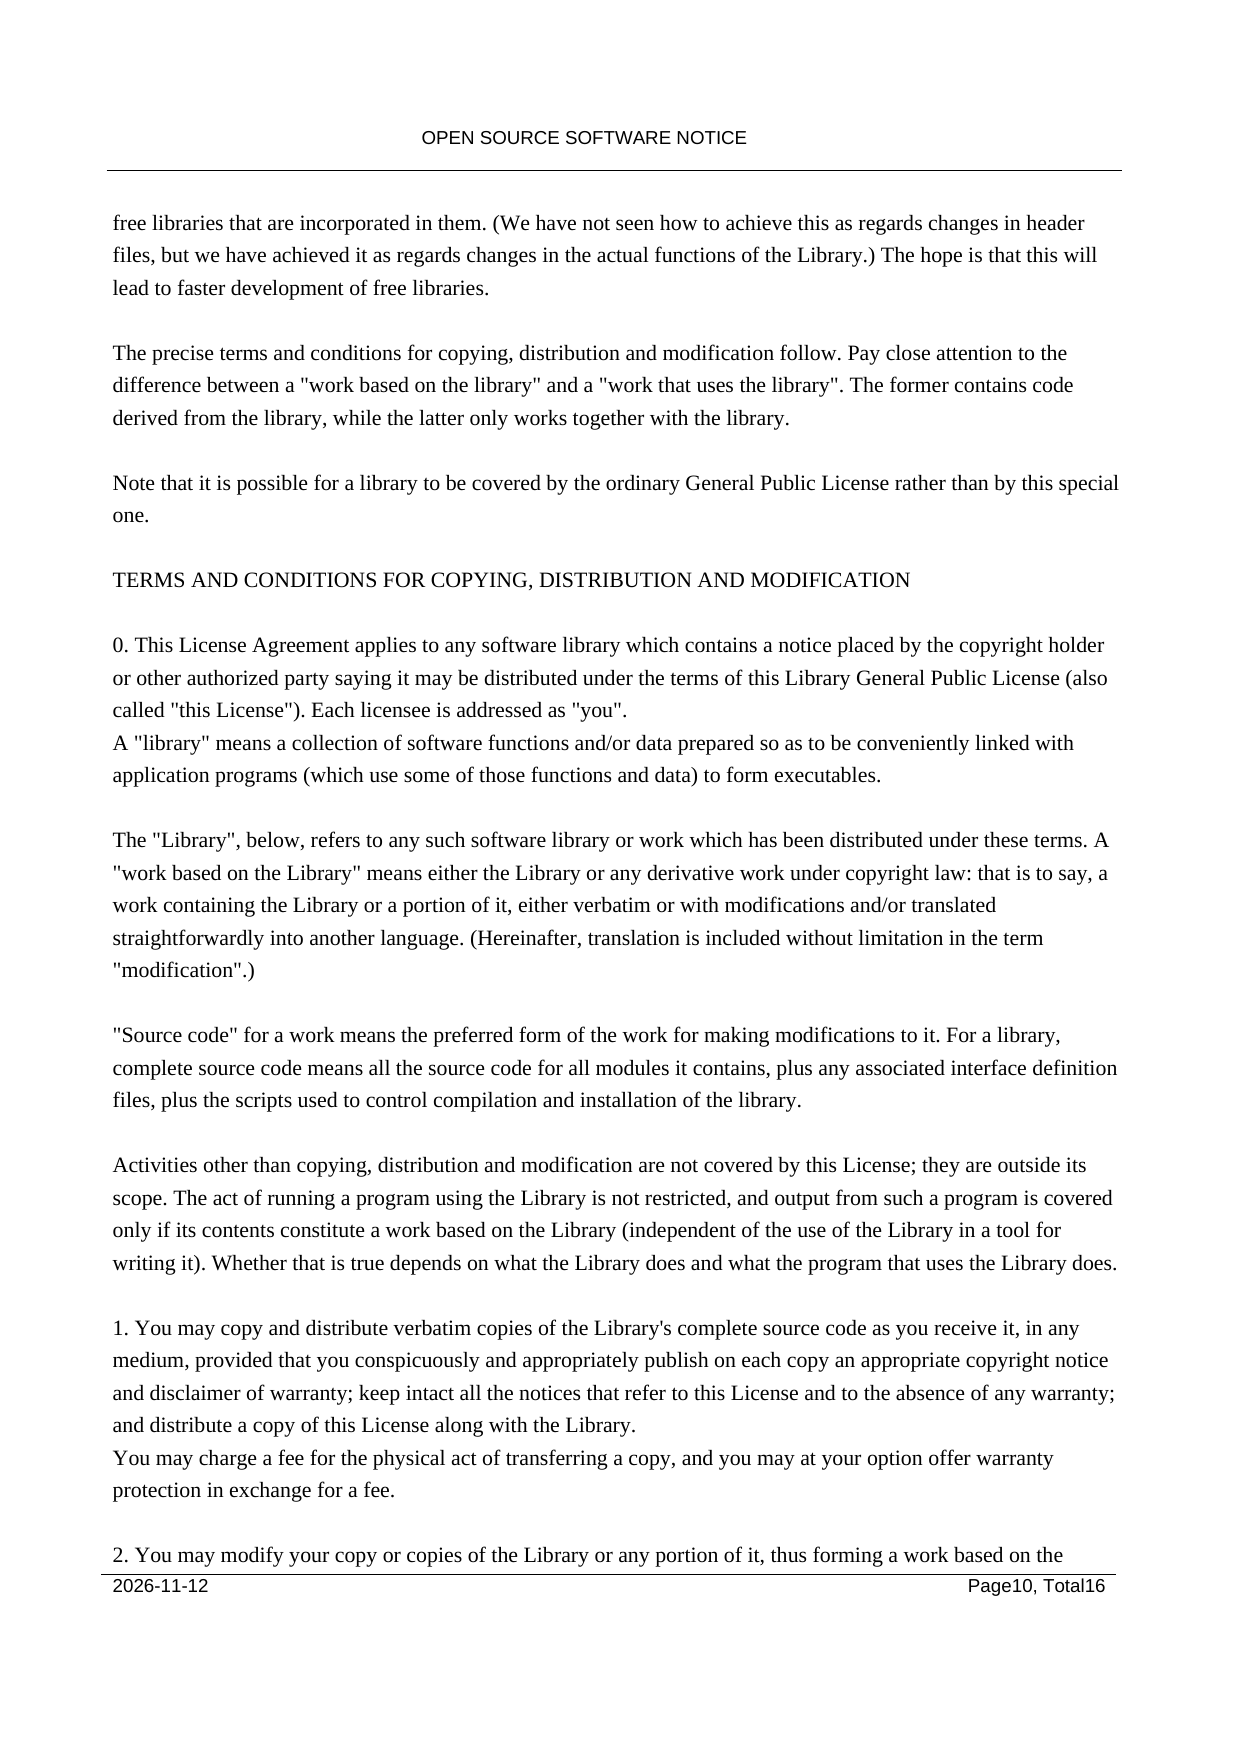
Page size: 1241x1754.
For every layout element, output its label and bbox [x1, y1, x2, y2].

text [112, 206, 1128, 1571]
